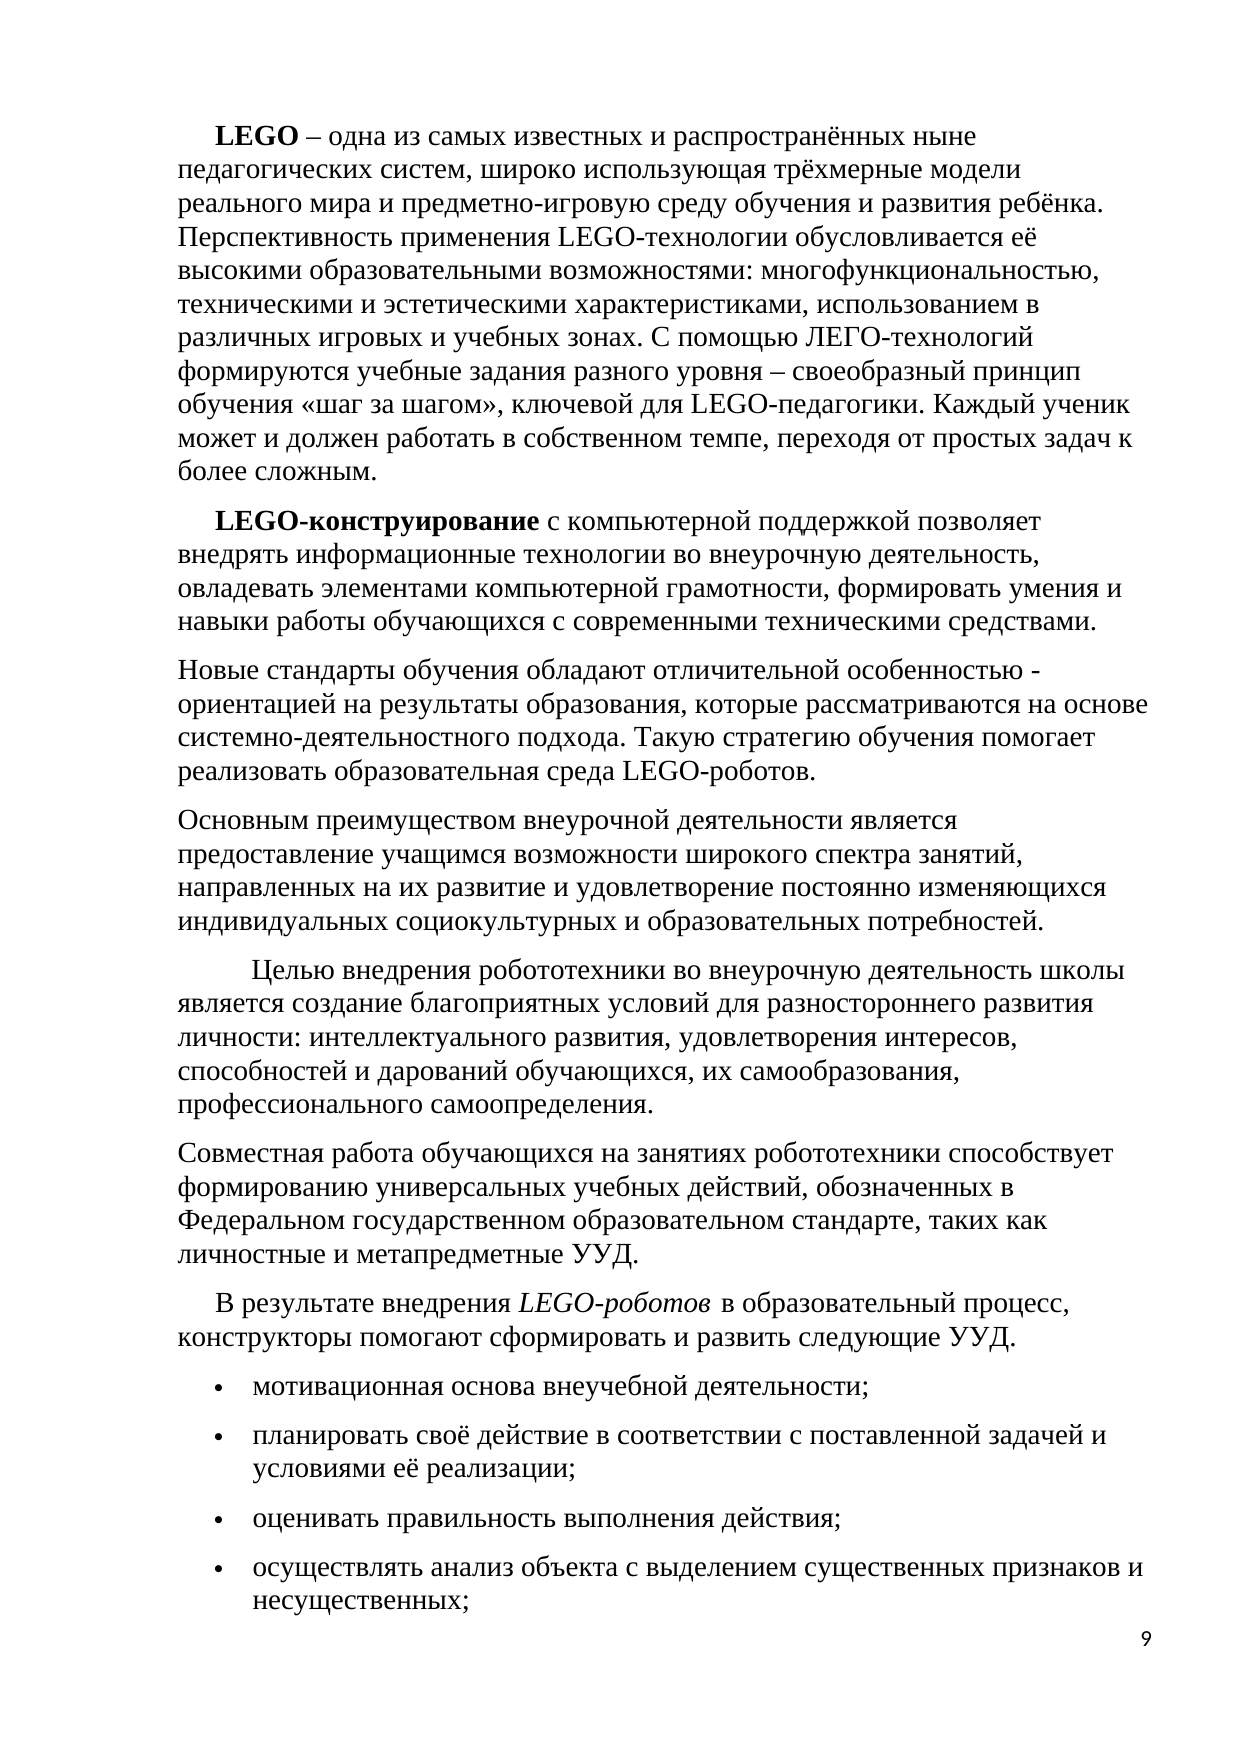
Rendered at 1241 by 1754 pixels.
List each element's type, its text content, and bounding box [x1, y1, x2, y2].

text В результате внедрения LEGO-роботов в образовательный процесс, конструкторы помогают сформировать и развить следующие УУД. [177, 1285, 1152, 1352]
text Основным преимуществом внеурочной деятельности является предоставление учащимся возможности широкого спектра занятий, направленных на их развитие и удовлетворение постоянно изменяющихся индивидуальных социокультурных и образовательных потребностей. [177, 802, 1152, 936]
text Новые стандарты обучения обладают отличительной особенностью - ориентацией на результаты образования, которые рассматриваются на основе системно-деятельностного подхода. Такую стратегию обучения помогает реализовать образовательная среда LEGO-роботов. [177, 652, 1152, 787]
text Совместная работа обучающихся на занятиях робототехники способствует формированию универсальных учебных действий, обозначенных в Федеральном государственном образовательном стандарте, таких как личностные и метапредметные УУД. [177, 1135, 1152, 1269]
text LEGO – одна из самых известных и распространённых ныне педагогических систем, широко использующая трёхмерные модели реального мира и предметно-игровую среду обучения и развития ребёнка. Перспективность применения LEGO-технологии обусловливается её высокими образовательными возможностями: многофункциональностью, техническими и эстетическими характеристиками, использованием в различных игровых и учебных зонах. С помощью ЛЕГО-технологий формируются учебные задания разного уровня – своеобразный принцип обучения «шаг за шагом», ключевой для LEGO-педагогики. Каждый ученик может и должен работать в собственном темпе, переходя от простых задач к более сложным. [177, 118, 1152, 487]
list планировать своё действие в соответствии с поставленной задачей и условиями её реализации; [215, 1417, 1152, 1484]
list мотивационная основа внеучебной деятельности; [215, 1368, 1152, 1401]
text Целью внедрения робототехники во внеурочную деятельность школы является создание благоприятных условий для разностороннего развития личности: интеллектуального развития, удовлетворения интересов, способностей и дарований обучающихся, их самообразования, профессионального самоопределения. [177, 952, 1152, 1120]
list осуществлять анализ объекта с выделением существенных признаков и несущественных; [215, 1549, 1152, 1616]
list оценивать правильность выполнения действия; [215, 1500, 1152, 1533]
text LEGO-конструирование с компьютерной поддержкой позволяет внедрять информационные технологии во внеурочную деятельность, овладевать элементами компьютерной грамотности, формировать умения и навыки работы обучающихся с современными техническими средствами. [177, 503, 1152, 637]
